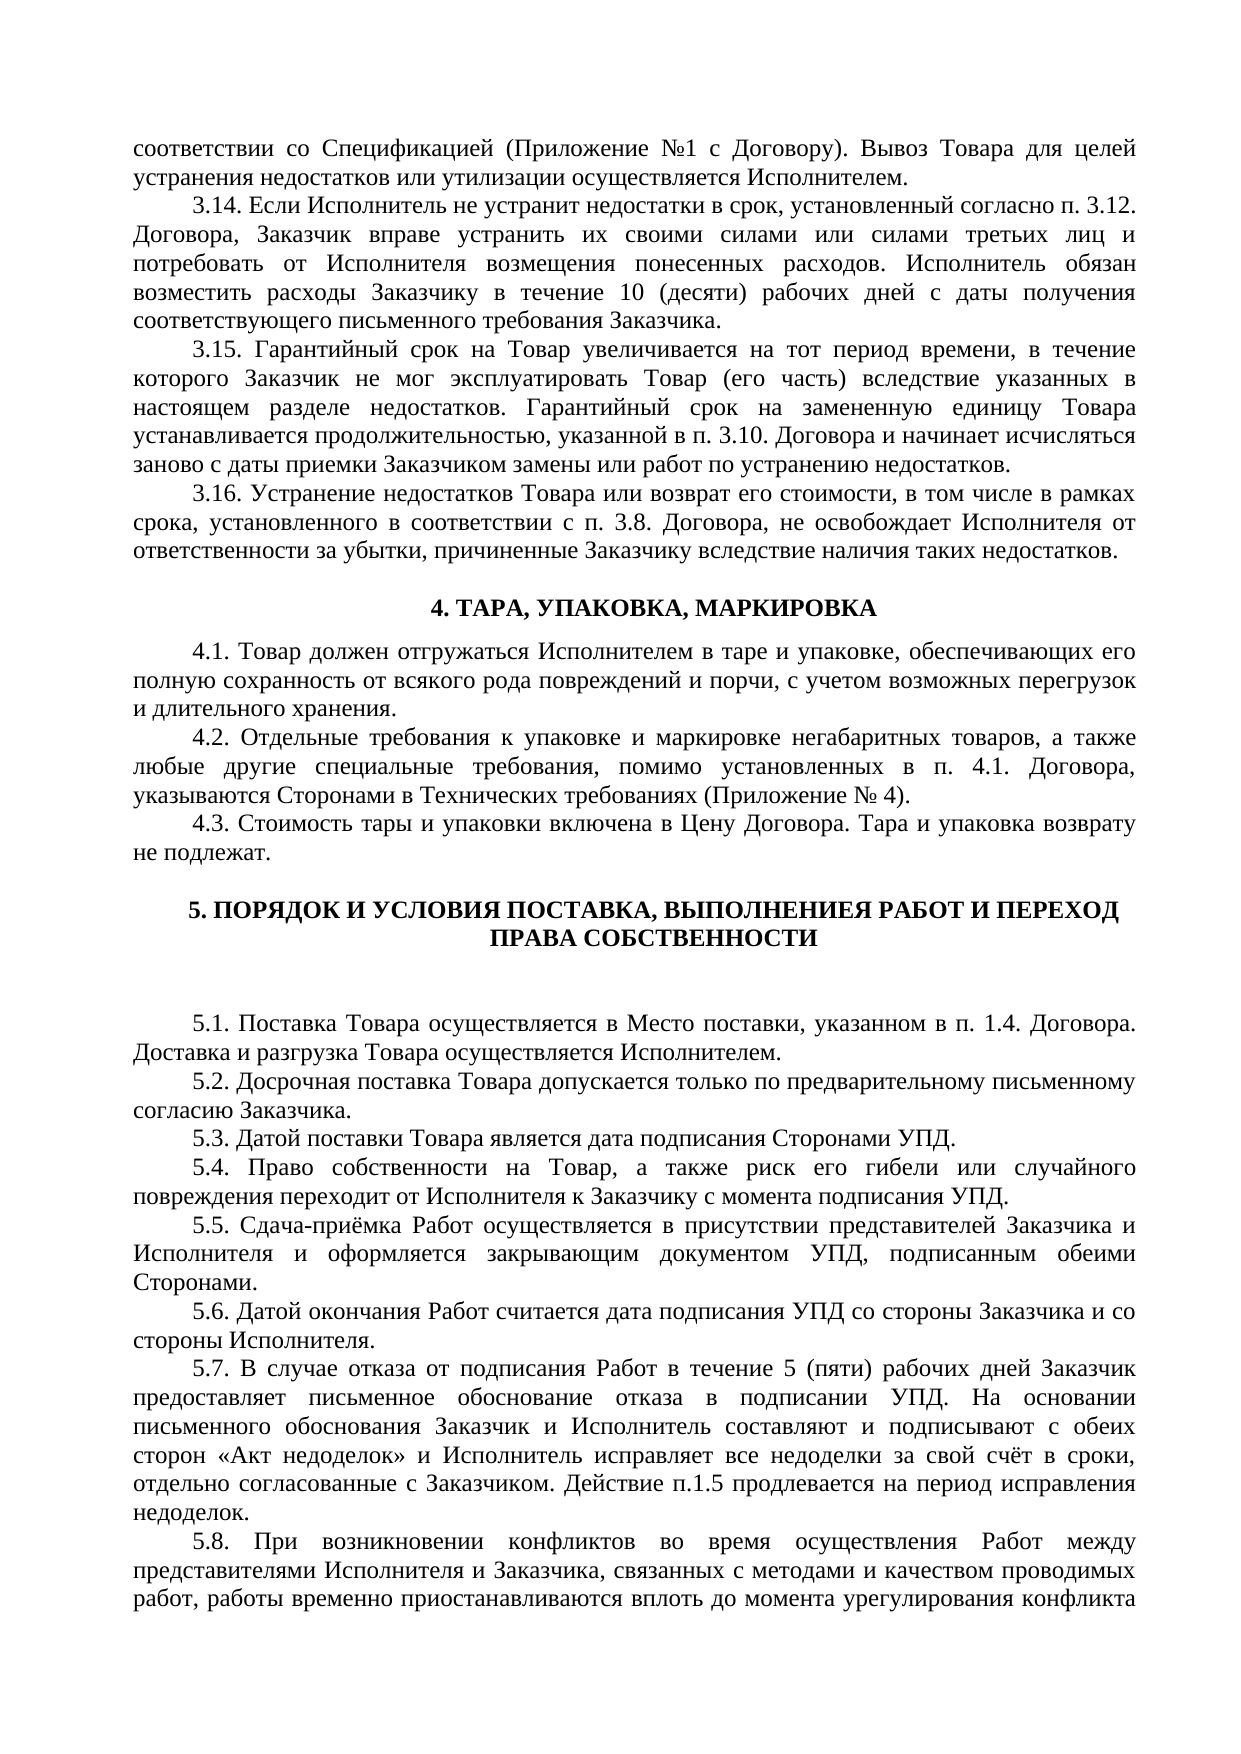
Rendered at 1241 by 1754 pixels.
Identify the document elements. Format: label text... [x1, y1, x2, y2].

text 5. ПОРЯДОК И УСЛОВИЯ ПОСТАВКА, ВЫПОЛНЕНИЕЯ РАБОТ И ПЕРЕХОД ПРАВА СОБСТВЕННОСТИ [170, 895, 1137, 952]
text 4.2. Отдельные требования к упаковке и маркировке негабаритных товаров, а также любые другие специальные требования, помимо установленных в п. 4.1. Договора, указываются Сторонами в Технических требованиях (Приложение № 4). [133, 722, 1137, 808]
text 4.3. Стоимость тары и упаковки включена в Цену Договора. Тара и упаковка возврату не подлежат. [133, 808, 1137, 866]
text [133, 133, 1137, 190]
text 5.6. Датой окончания Работ считается дата подписания УПД со стороны Заказчика и со стороны Исполнителя. [133, 1296, 1137, 1353]
text 5.5. Сдача-приёмка Работ осуществляется в присутствии представителей Заказчика и Исполнителя и оформляется закрывающим документом УПД, подписанным обеими Сторонами. [133, 1210, 1137, 1296]
text 5.3. Датой поставки Товара является дата подписания Сторонами УПД. [133, 1123, 1137, 1152]
text 5.7. В случае отказа от подписания Работ в течение 5 (пяти) рабочих дней Заказчик предоставляет письменное обоснование отказа в подписании УПД. На основании письменного обоснования Заказчик и Исполнитель составляют и подписывают с обеих сторон «Акт недоделок» и Исполнитель исправляет все недоделки за свой счёт в сроки, отдельно согласованные с Заказчиком. Действие п.1.5 продлевается на период исправления недоделок. [133, 1353, 1137, 1526]
text 3.16. Устранение недостатков Товара или возврат его стоимости, в том числе в рамках срока, установленного в соответствии с п. 3.8. Договора, не освобождает Исполнителя от ответственности за убытки, причиненные Заказчику вследствие наличия таких недостатков. [133, 478, 1137, 564]
text 5.4. Право собственности на Товар, а также риск его гибели или случайного повреждения переходит от Исполнителя к Заказчику с момента подписания УПД. [133, 1152, 1137, 1210]
list 4.1. Товар должен отгружаться Исполнителем в таре и упаковке, обеспечивающих его полную сохранность от всякого рода повреждений и порчи, с учетом возможных перегрузок и длительного хранения. [133, 636, 1137, 722]
text 3.15. Гарантийный срок на Товар увеличивается на тот период времени, в течение которого Заказчик не мог эксплуатировать Товар (его часть) вследствие указанных в настоящем разделе недостатков. Гарантийный срок на замененную единицу Товара устанавливается продолжительностью, указанной в п. 3.10. Договора и начинает исчисляться заново с даты приемки Заказчиком замены или работ по устранению недостатков. [133, 334, 1137, 478]
text 5.2. Досрочная поставка Товара допускается только по предварительному письменному согласию Заказчика. [133, 1066, 1137, 1123]
text 4. ТАРА, УПАКОВКА, МАРКИРОВКА [170, 593, 1137, 622]
list 5.1. Поставка Товара осуществляется в Место поставки, указанном в п. 1.4. Договора. Доставка и разгрузка Товара осуществляется Исполнителем. [133, 1008, 1137, 1066]
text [133, 1526, 1137, 1612]
text 3.14. Если Исполнитель не устранит недостатки в срок, установленный согласно п. 3.12. Договора, Заказчик вправе устранить их своими силами или силами третьих лиц и потребовать от Исполнителя возмещения понесенных расходов. Исполнитель обязан возместить расходы Заказчику в течение 10 (десяти) рабочих дней с даты получения соответствующего письменного требования Заказчика. [133, 190, 1137, 334]
